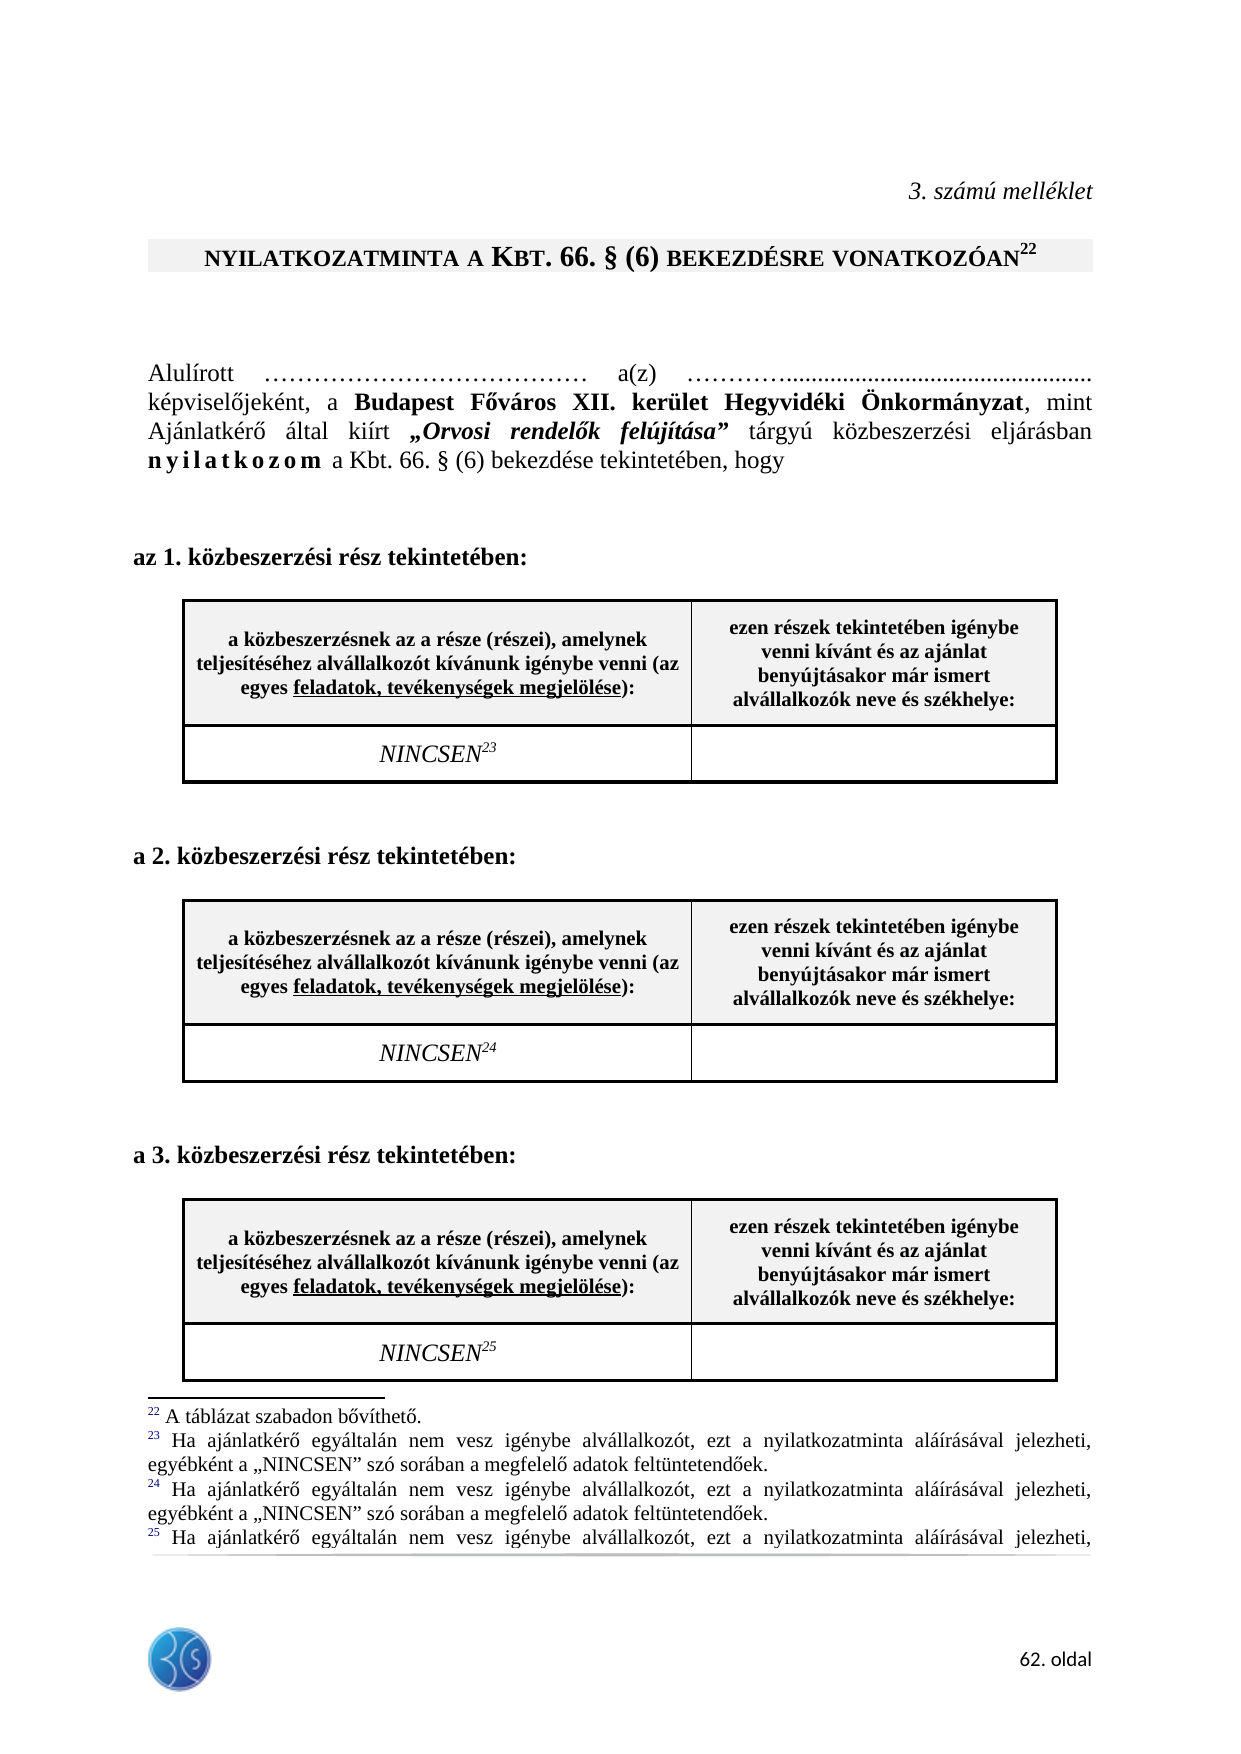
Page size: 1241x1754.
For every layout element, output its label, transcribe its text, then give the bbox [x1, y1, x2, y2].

picture [147, 1548, 1093, 1561]
table_cell NINCSEN [185, 1026, 691, 1080]
table_header a közbeszerzésnek az a része (részei), amelynek teljesítéséhez alvállalkozót kívánunk igénybe venni (az egyes feladatok, tevékenységek megjelölése): [185, 602, 691, 723]
picture [147, 1627, 212, 1692]
table_header ezen részek tekintetében igénybe venni kívánt és az ajánlat benyújtásakor már ismert alvállalkozók neve és székhelye: [692, 902, 1055, 1023]
text nyilatkozatminta a Kbt. 66. § (6) bekezdésre vonatkozóan [148, 239, 1093, 272]
text a 2. közbeszerzési rész tekintetében: [133, 841, 1130, 870]
table_cell NINCSEN [185, 727, 691, 780]
text 3. számú melléklet [148, 176, 1092, 205]
table_cell [692, 1325, 1055, 1379]
text a 3. közbeszerzési rész tekintetében: [133, 1140, 1130, 1169]
table_header ezen részek tekintetében igénybe venni kívánt és az ajánlat benyújtásakor már ismert alvállalkozók neve és székhelye: [692, 602, 1055, 723]
text Alulírott ………………………………… a(z) …………................................................. képviselőjeként, a Budapest Főváros XII. kerület Hegyvidéki Önkormányzat, mint Ajánlatkérő által kiírt „Orvosi rendelők felújítása” tárgyú közbeszerzési eljárásban nyilatkozom a Kbt. 66. § (6) bekezdése tekintetében, hogy [148, 358, 1092, 473]
text az 1. közbeszerzési rész tekintetében: [133, 542, 1130, 570]
table_header ezen részek tekintetében igénybe venni kívánt és az ajánlat benyújtásakor már ismert alvállalkozók neve és székhelye: [692, 1201, 1055, 1322]
table_cell [692, 1026, 1055, 1080]
table_header a közbeszerzésnek az a része (részei), amelynek teljesítéséhez alvállalkozót kívánunk igénybe venni (az egyes feladatok, tevékenységek megjelölése): [185, 902, 691, 1023]
table_cell [692, 727, 1055, 780]
table_cell NINCSEN [185, 1325, 691, 1379]
table_header a közbeszerzésnek az a része (részei), amelynek teljesítéséhez alvállalkozót kívánunk igénybe venni (az egyes feladatok, tevékenységek megjelölése): [185, 1201, 691, 1322]
